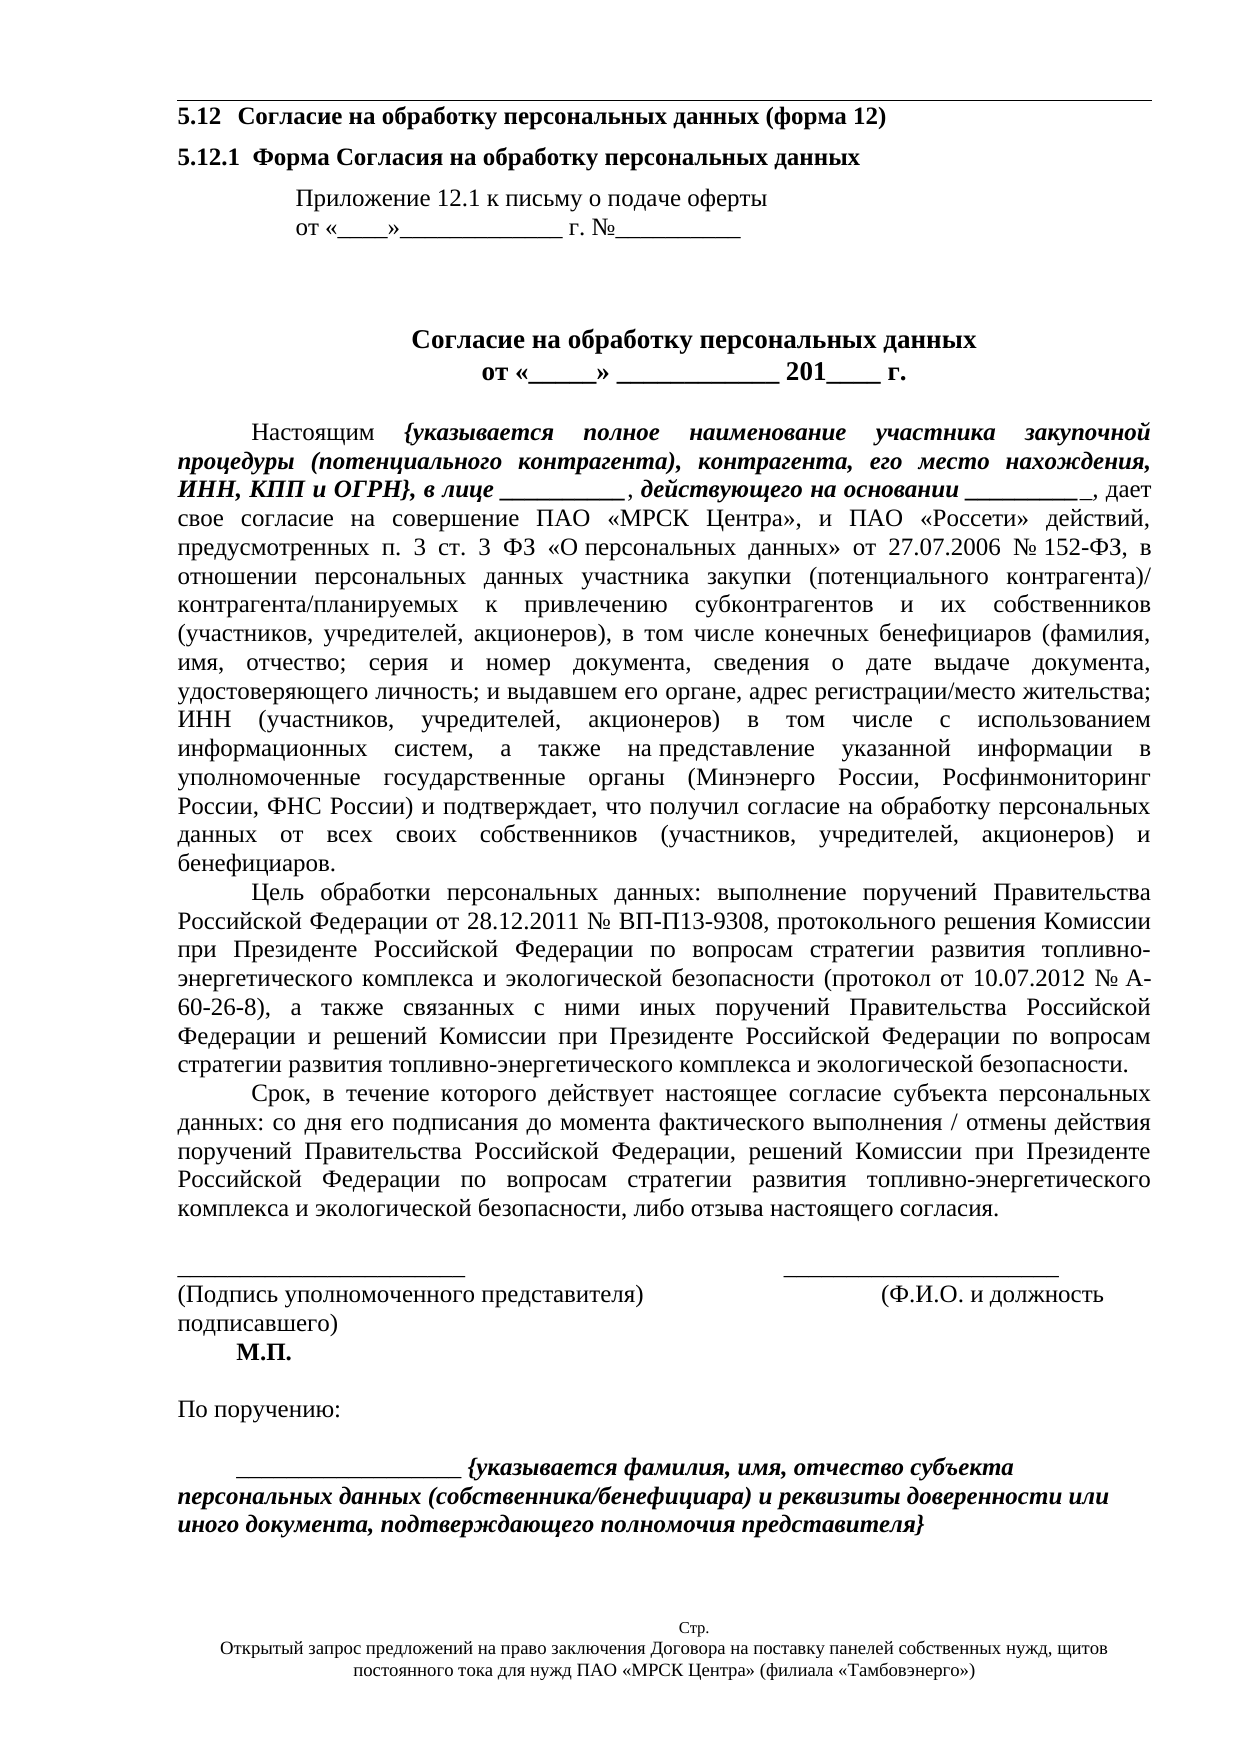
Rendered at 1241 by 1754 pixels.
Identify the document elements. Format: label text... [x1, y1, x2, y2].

text По поручению: [177, 1394, 1152, 1423]
text __________________ {указывается фамилия, имя, отчество субъекта персональных данных (собственника/бенефициара) и реквизиты доверенности или иного документа, подтверждающего полномочия представителя} [177, 1452, 1152, 1538]
text от «_____» ____________ 201____ г. [177, 355, 1152, 386]
text Срок, в течение которого действует настоящее согласие субъекта персональных данных: со дня его подписания до момента фактического выполнения / отмены действия поручений Правительства Российской Федерации, решений Комиссии при Президенте Российской Федерации по вопросам стратегии развития топливно-энергетического комплекса и экологической безопасности, либо отзыва настоящего согласия. [177, 1078, 1152, 1222]
text Цель обработки персональных данных: выполнение поручений Правительства Российской Федерации от 28.12.2011 № ВП-П13-9308, протокольного решения Комиссии при Президенте Российской Федерации по вопросам стратегии развития топливно-энергетического комплекса и экологической безопасности (протокол от 10.07.2012 № А-60-26-8), а также связанных с ними иных поручений Правительства Российской Федерации и решений Комиссии при Президенте Российской Федерации по вопросам стратегии развития топливно-энергетического комплекса и экологической безопасности. [177, 877, 1152, 1078]
text (Подпись уполномоченного представителя) (Ф.И.О. и должность подписавшего) [177, 1279, 1152, 1337]
subtitle Форма Согласия на обработку персональных данных [177, 142, 1152, 171]
subtitle Согласие на обработку персональных данных (форма 12) [177, 101, 1152, 130]
text М.П. [177, 1337, 1152, 1366]
text Приложение 12.1 к письму о подаче оферты от «____»_____________ г. №__________ [295, 183, 1152, 241]
text Согласие на обработку персональных данных [177, 324, 1152, 355]
text Настоящим {указывается полное наименование участника закупочной процедуры (потенциального контрагента), контрагента, его место нахождения, ИНН, КПП и ОГРН}, в лице __________, действующего на основании __________, дает свое согласие на совершение ПАО «МРСК Центра», и ПАО «Россети» действий, предусмотренных п. 3 ст. 3 ФЗ «О персональных данных» от 27.07.2006 № 152-ФЗ, в отношении персональных данных участника закупки (потенциального контрагента)/ контрагента/планируемых к привлечению субконтрагентов и их собственников (участников, учредителей, акционеров), в том числе конечных бенефициаров (фамилия, имя, отчество; серия и номер документа, сведения о дате выдаче документа, удостоверяющего личность; и выдавшем его органе, адрес регистрации/место жительства; ИНН (участников, учредителей, акционеров) в том числе с использованием информационных систем, а также на представление указанной информации в уполномоченные государственные органы (Минэнерго России, Росфинмониторинг России, ФНС России) и подтверждает, что получил согласие на обработку персональных данных от всех своих собственников (участников, учредителей, акционеров) и бенефициаров. [177, 417, 1152, 877]
text _______________________ ______________________ [177, 1251, 1152, 1279]
